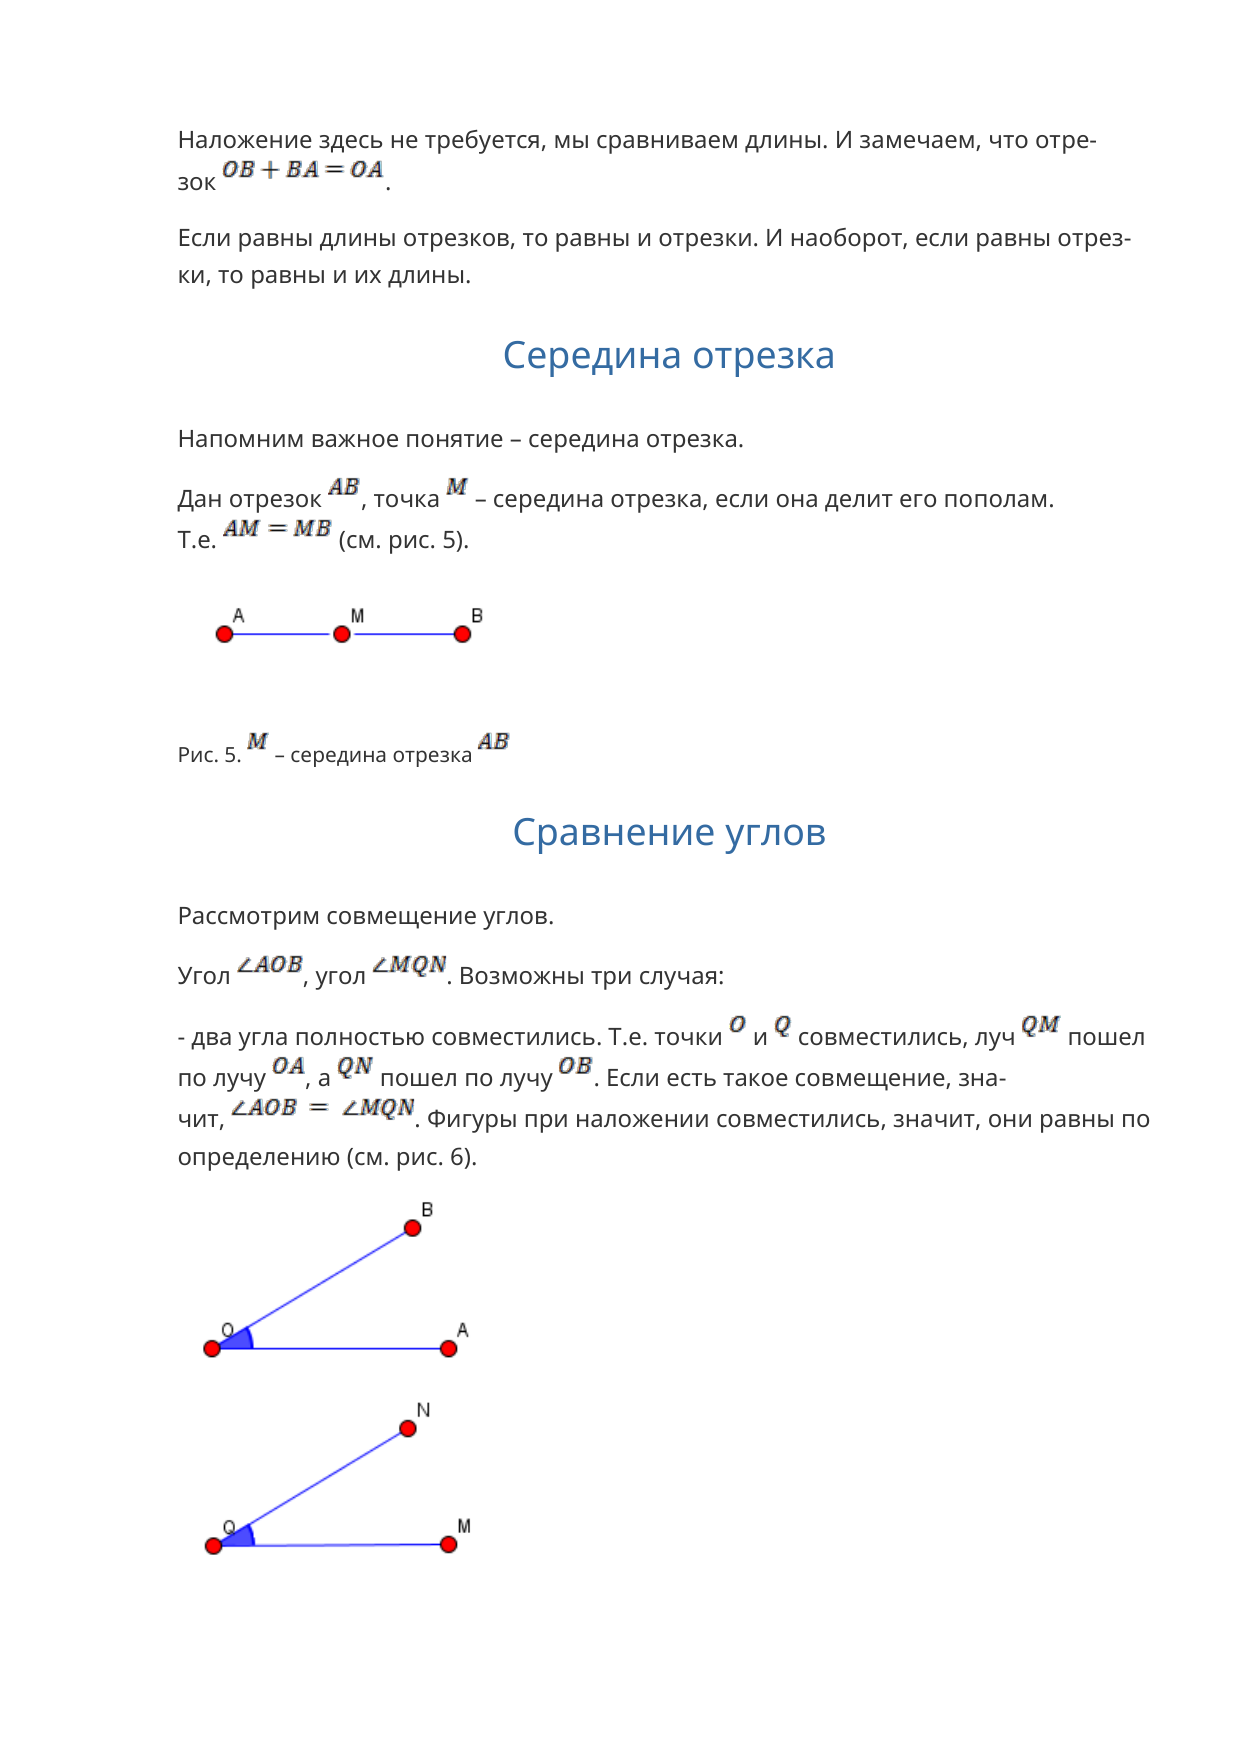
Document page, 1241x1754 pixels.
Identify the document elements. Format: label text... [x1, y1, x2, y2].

picture [177, 574, 523, 709]
picture [328, 473, 361, 508]
picture [223, 514, 333, 549]
text Середина отрезка [177, 328, 1152, 379]
picture [231, 1093, 415, 1128]
text Напомним важное понятие – середина отрезка. [177, 417, 1152, 454]
picture [558, 1051, 594, 1087]
picture [247, 727, 269, 762]
picture [446, 473, 469, 508]
picture [222, 155, 385, 190]
text Наложение здесь не требуется, мы сравниваем длины. И замечаем, что отрезок . [177, 118, 1152, 197]
picture [237, 950, 303, 985]
picture [372, 950, 447, 985]
text Сравнение углов [177, 806, 1152, 857]
picture [729, 1010, 747, 1045]
text Дан отрезок , точка – середина отрезка, если она делит его пополам. Т.е. (см. рис. 5). [177, 473, 1152, 556]
picture [272, 1051, 305, 1087]
picture [1021, 1010, 1061, 1045]
picture [337, 1051, 374, 1087]
text Угол , угол . Возможны три случая: [177, 950, 1152, 992]
picture [774, 1010, 792, 1045]
picture [477, 727, 511, 762]
text Если равны длины отрезков, то равны и отрезки. И наоборот, если равны отрезки, то равны и их длины. [177, 216, 1152, 291]
text Рис. 5. – середина отрезка [177, 728, 1152, 768]
text - два угла полностью совместились. Т.е. точки и совместились, луч пошел по лучу , а пошел по лучу . Если есть такое совмещение, значит, . Фигуры при наложении совместились, значит, они равны по определению (см. рис. 6). [177, 1011, 1152, 1172]
picture [177, 1190, 492, 1580]
text Рассмотрим совмещение углов. [177, 894, 1152, 932]
